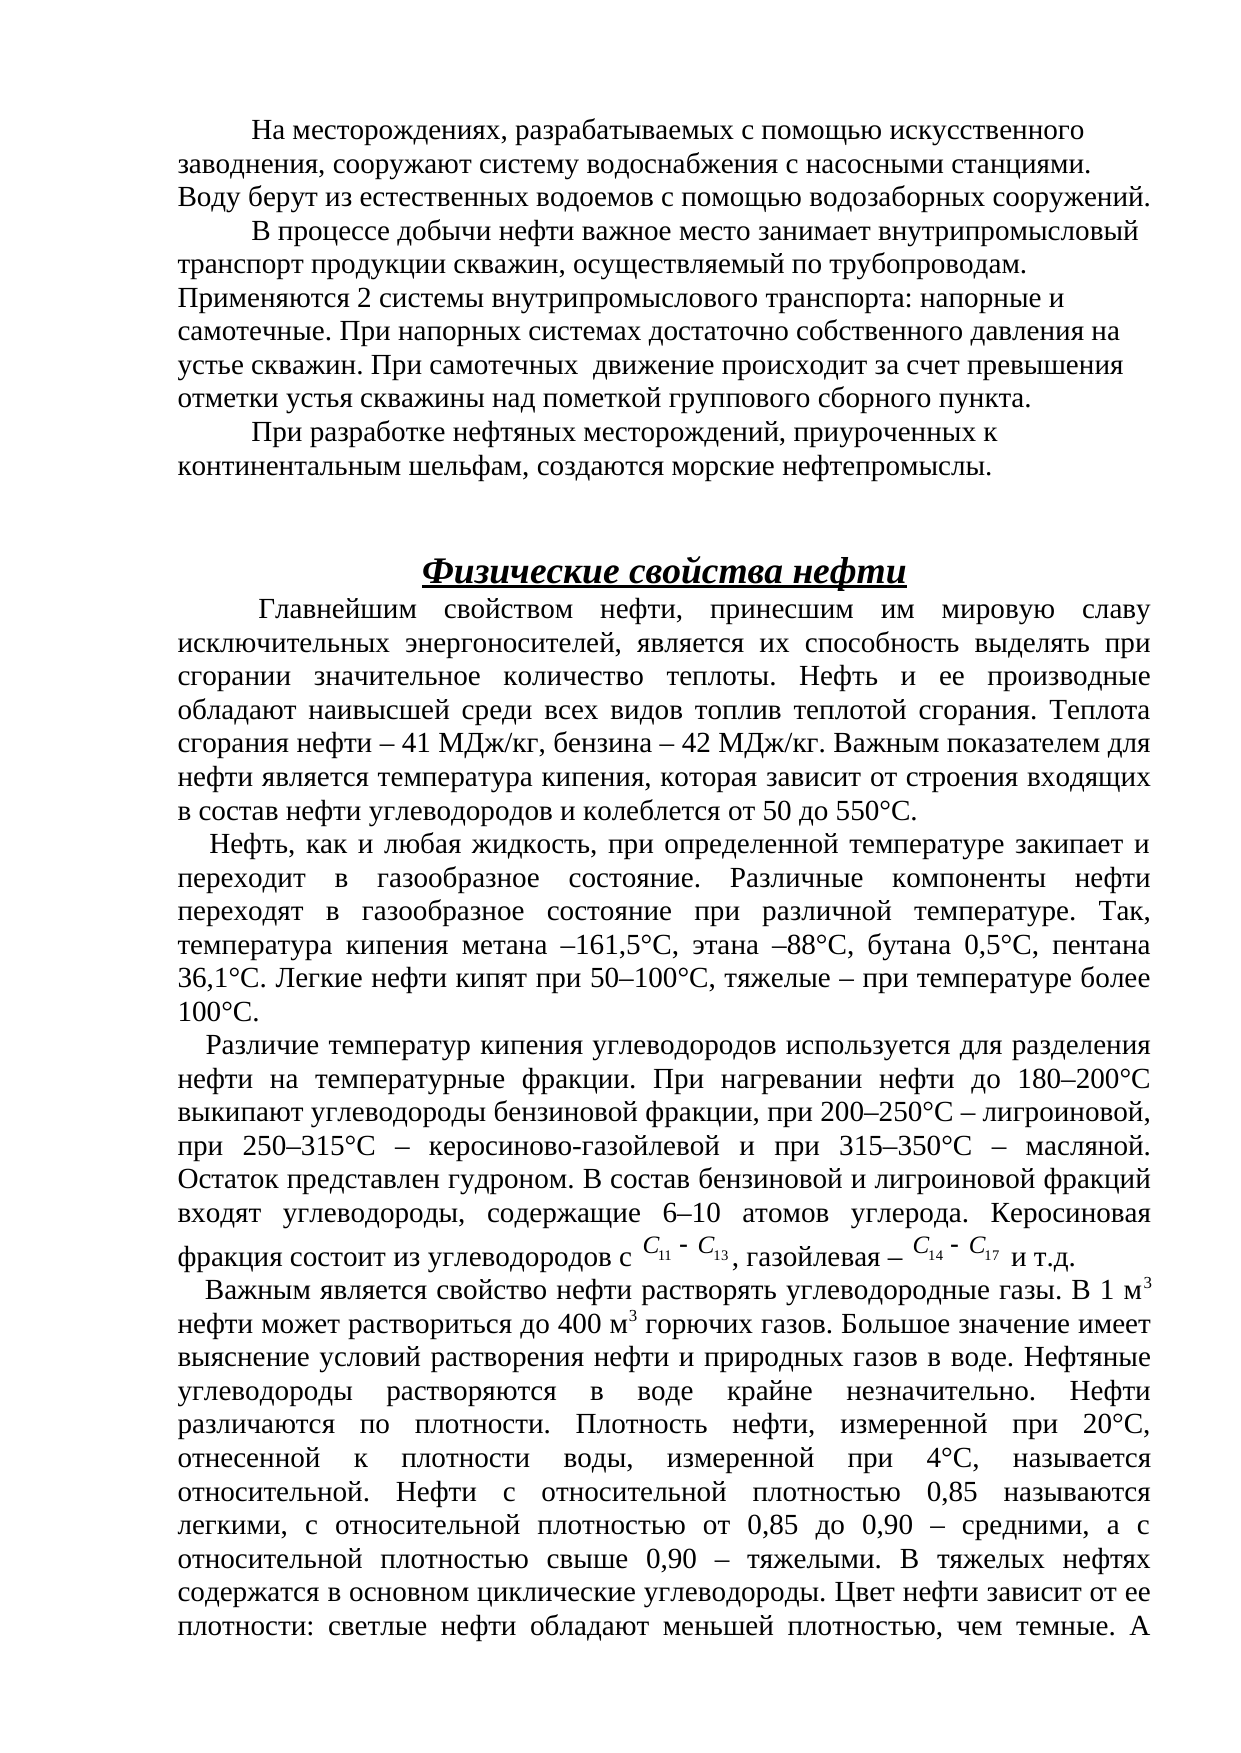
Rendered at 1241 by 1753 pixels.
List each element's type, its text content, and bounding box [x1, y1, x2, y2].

text Главнейшим свойством нефти, принесшим им мировую славу исключительных энергоносителей, является их способность выделять при сгорании значительное количество теплоты. Нефть и ее производные обладают наивысшей среди всех видов топлив теплотой сгорания. Теплота сгорания нефти – 41 МДж/кг, бензина – 42 МДж/кг. Важным показателем для нефти является температура кипения, которая зависит от строения входящих в состав нефти углеводородов и колеблется от 50 до 550°С. [177, 591, 1152, 826]
text В процессе добычи нефти важное место занимает внутрипромысловый транспорт продукции скважин, осуществляемый по трубопроводам. Применяются 2 системы внутрипромыслового транспорта: напорные и самотечные. При напорных системах достаточно собственного давления на устье скважин. При самотечных движение происходит за счет превышения отметки устья скважины над пометкой группового сборного пункта. [177, 213, 1152, 414]
text Различие температур кипения углеводородов используется для разделения нефти на температурные фракции. При нагревании нефти до 180–200°С выкипают углеводороды бензиновой фракции, при 200–250°С – лигроиновой, при 250–315°С – керосиново-газойлевой и при 315–350°С – масляной. Остаток представлен гудроном. В состав бензиновой и лигроиновой фракций входят углеводороды, содержащие 6–10 атомов углерода. Керосиновая фракция состоит из углеводородов с , газойлевая – и т.д. [177, 1027, 1152, 1272]
text При разработке нефтяных месторождений, приуроченных к континентальным шельфам, создаются морские нефтепромыслы. [177, 414, 1152, 481]
text Физические свойства нефти [177, 548, 1152, 591]
text Нефть, как и любая жидкость, при определенной температуре закипает и переходит в газообразное состояние. Различные компоненты нефти переходят в газообразное состояние при различной температуре. Так, температура кипения метана –161,5°С, этана –88°С, бутана 0,5°С, пентана 36,1°С. Легкие нефти кипят при 50–100°С, тяжелые – при температуре более 100°С. [177, 826, 1152, 1027]
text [177, 1272, 1152, 1641]
text На месторождениях, разрабатываемых с помощью искусственного заводнения, сооружают систему водоснабжения с насосными станциями. Воду берут из естественных водоемов с помощью водозаборных сооружений. [177, 112, 1152, 213]
